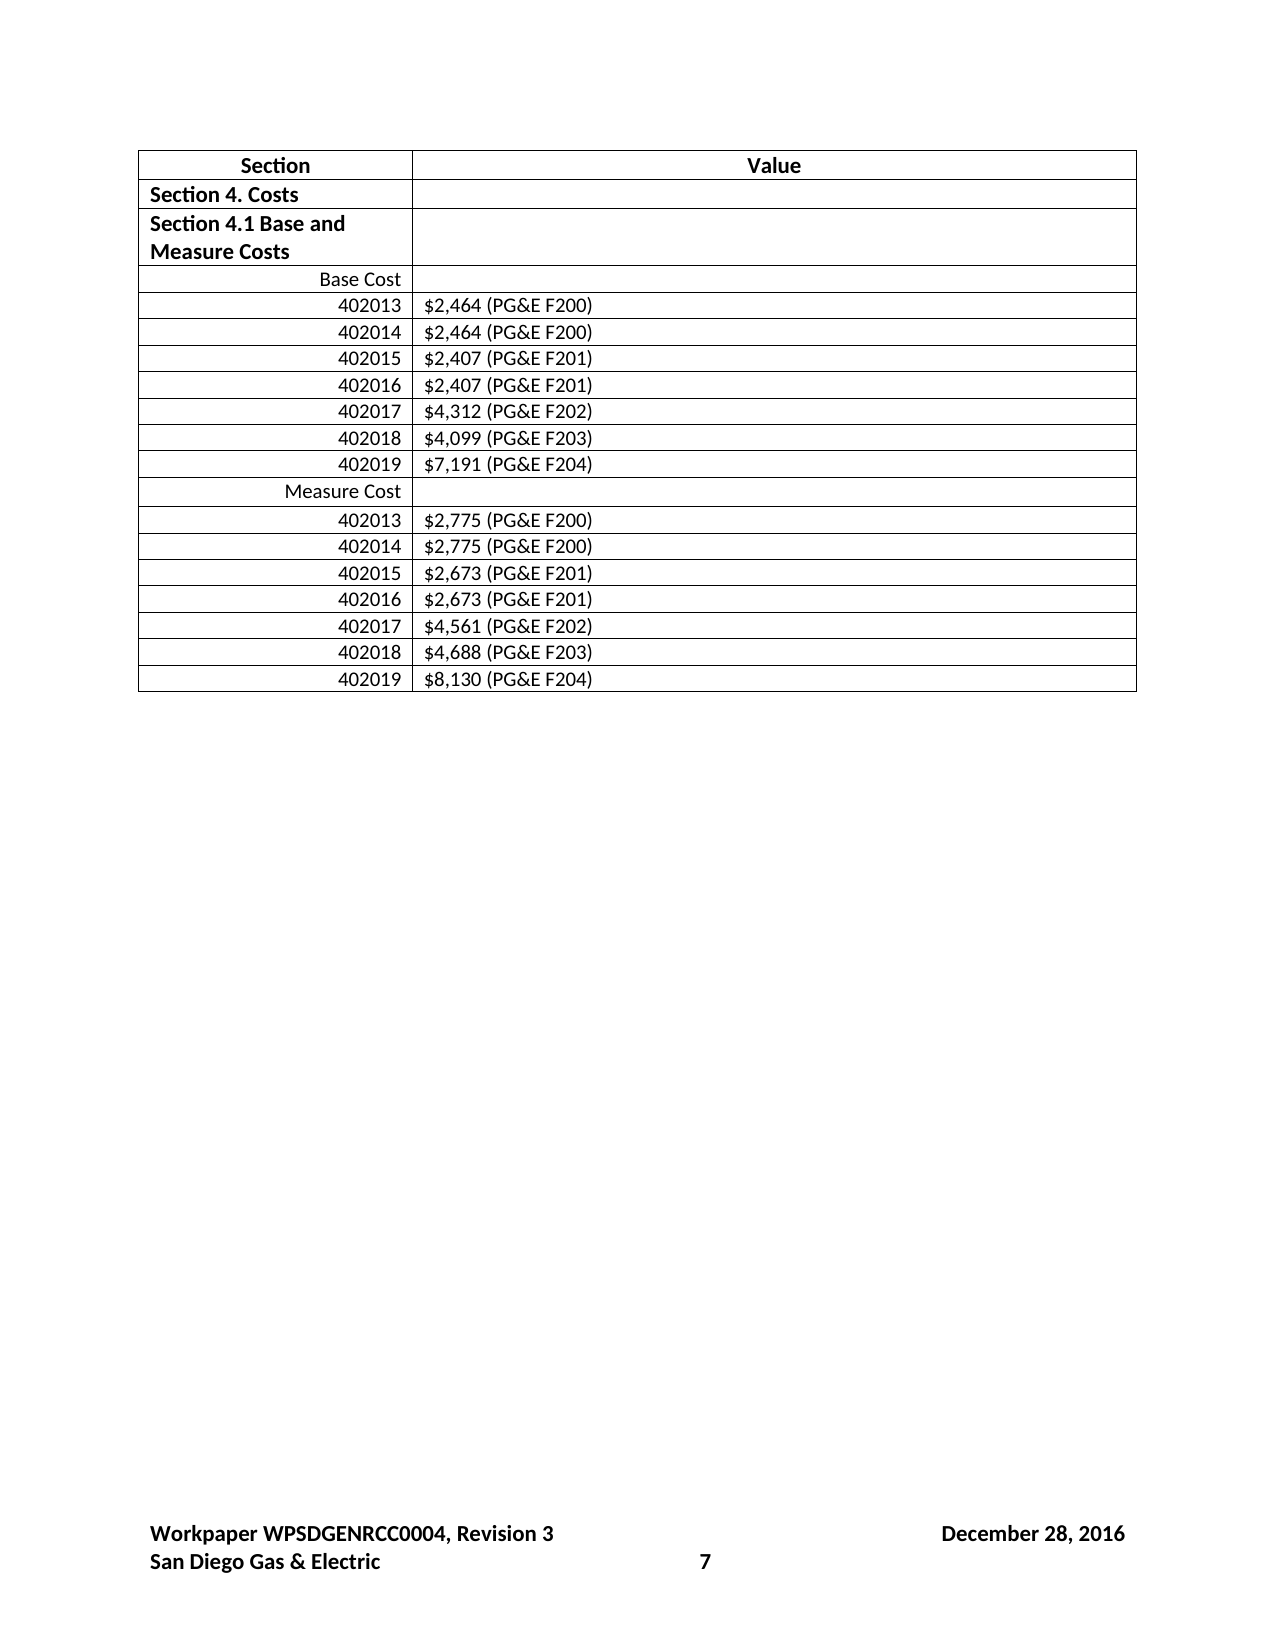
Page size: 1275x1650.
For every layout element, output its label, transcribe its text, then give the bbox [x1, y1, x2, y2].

table_cell $4,561 (PG&E F202) [413, 613, 1136, 638]
table_cell Measure Cost [139, 478, 412, 506]
table_cell $2,407 (PG&E F201) [413, 346, 1136, 371]
table_cell 402018 [139, 425, 412, 450]
table_cell [413, 209, 1136, 265]
table_cell 402017 [139, 399, 412, 424]
table_header Value [413, 151, 1136, 179]
table_cell $4,688 (PG&E F203) [413, 639, 1136, 665]
table_cell $7,191 (PG&E F204) [413, 451, 1136, 477]
table_cell $2,775 (PG&E F200) [413, 507, 1136, 532]
table_cell 402013 [139, 507, 412, 532]
table_cell 402015 [139, 346, 412, 371]
table_cell 402019 [139, 451, 412, 477]
table_cell $2,464 (PG&E F200) [413, 293, 1136, 318]
table_cell $8,130 (PG&E F204) [413, 666, 1136, 691]
table_cell [413, 266, 1136, 292]
table_cell Section 4. Costs [139, 180, 412, 208]
table_cell $4,099 (PG&E F203) [413, 425, 1136, 450]
table_cell 402019 [139, 666, 412, 691]
table_cell $2,775 (PG&E F200) [413, 534, 1136, 559]
table_cell [413, 180, 1136, 208]
table_cell $2,673 (PG&E F201) [413, 586, 1136, 612]
table_cell 402014 [139, 319, 412, 344]
table_cell $2,464 (PG&E F200) [413, 319, 1136, 344]
table_cell 402016 [139, 586, 412, 612]
table_header Section [139, 151, 412, 179]
table_cell 402016 [139, 372, 412, 397]
table_cell Base Cost [139, 266, 412, 292]
table_cell 402015 [139, 560, 412, 585]
table_cell $2,673 (PG&E F201) [413, 560, 1136, 585]
table_cell [413, 478, 1136, 506]
table_cell 402018 [139, 639, 412, 665]
table_cell $2,407 (PG&E F201) [413, 372, 1136, 397]
table_cell 402014 [139, 534, 412, 559]
table_cell 402013 [139, 293, 412, 318]
table_cell 402017 [139, 613, 412, 638]
table_cell Section 4.1 Base and Measure Costs [139, 209, 412, 265]
table_cell $4,312 (PG&E F202) [413, 399, 1136, 424]
